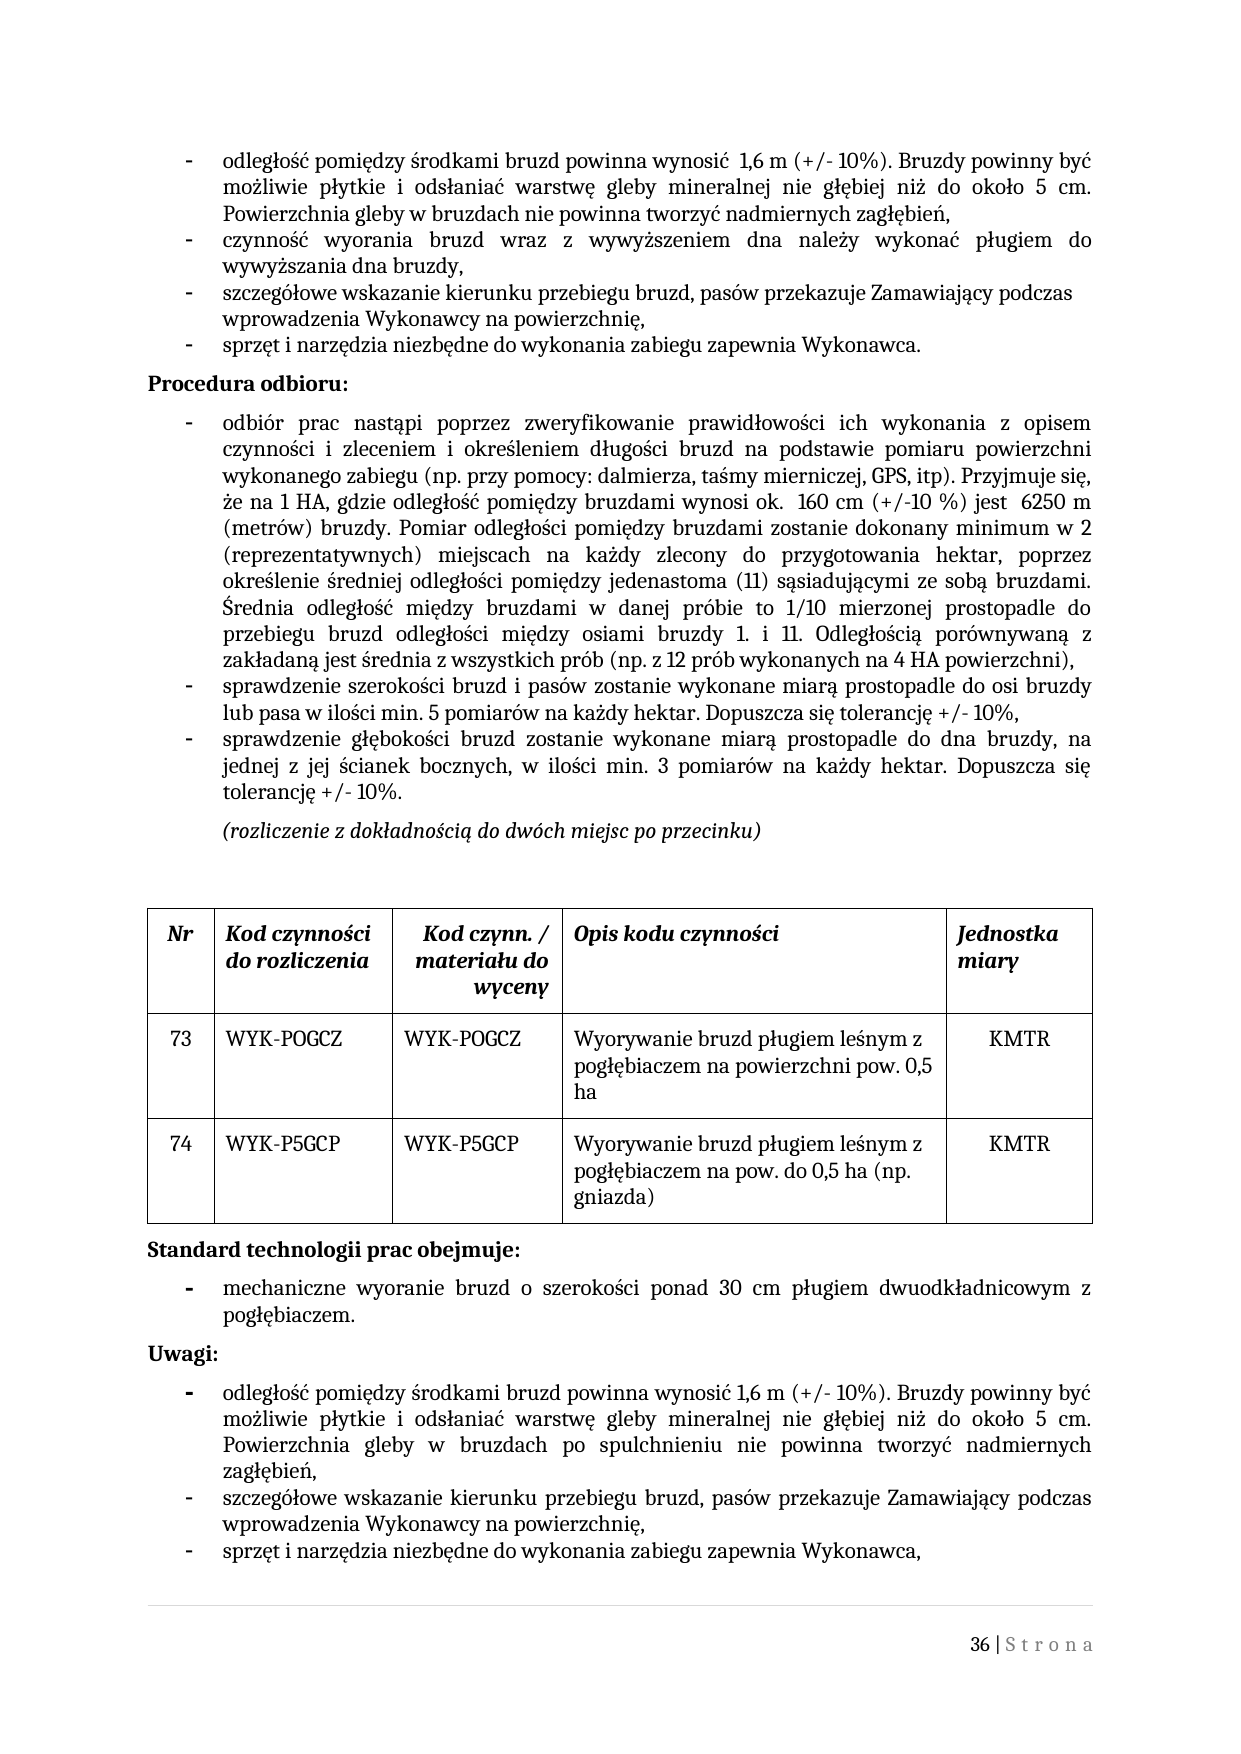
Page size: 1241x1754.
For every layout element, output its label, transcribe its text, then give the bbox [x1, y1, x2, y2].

list sprzęt i narzędzia niezbędne do wykonania zabiegu zapewnia Wykonawca, [185, 1537, 1093, 1564]
text Uwagi: [148, 1340, 1093, 1367]
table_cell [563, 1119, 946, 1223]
list mechaniczne wyoranie bruzd o szerokości ponad 30 cm pługiem dwuodkładnicowym z pogłębiaczem. [185, 1275, 1093, 1328]
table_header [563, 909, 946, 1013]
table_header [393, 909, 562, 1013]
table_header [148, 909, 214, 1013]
list odległość pomiędzy środkami bruzd powinna wynosić 1,6 m (+/- 10%). Bruzdy powinny być możliwie płytkie i odsłaniać warstwę gleby mineralnej nie głębiej niż do około 5 cm. Powierzchnia gleby w bruzdach nie powinna tworzyć nadmiernych zagłębień, [185, 148, 1093, 227]
list odległość pomiędzy środkami bruzd powinna wynosić 1,6 m (+/- 10%). Bruzdy powinny być możliwie płytkie i odsłaniać warstwę gleby mineralnej nie głębiej niż do około 5 cm. Powierzchnia gleby w bruzdach po spulchnieniu nie powinna tworzyć nadmiernych zagłębień, [185, 1379, 1093, 1485]
text (rozliczenie z dokładnością do dwóch miejsc po przecinku) [148, 818, 1093, 844]
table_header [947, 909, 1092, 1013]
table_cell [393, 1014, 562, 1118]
list sprawdzenie głębokości bruzd zostanie wykonane miarą prostopadle do dna bruzdy, na jednej z jej ścianek bocznych, w ilości min. 3 pomiarów na każdy hektar. Dopuszcza się tolerancję +/- 10%. [185, 726, 1093, 805]
list szczegółowe wskazanie kierunku przebiegu bruzd, pasów przekazuje Zamawiający podczas wprowadzenia Wykonawcy na powierzchnię, [185, 279, 1093, 332]
list sprzęt i narzędzia niezbędne do wykonania zabiegu zapewnia Wykonawca. [185, 332, 1093, 358]
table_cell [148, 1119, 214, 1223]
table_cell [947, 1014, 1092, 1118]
text Procedura odbioru: [148, 371, 1093, 397]
list sprawdzenie szerokości bruzd i pasów zostanie wykonane miarą prostopadle do osi bruzdy lub pasa w ilości min. 5 pomiarów na każdy hektar. Dopuszcza się tolerancję +/- 10%, [185, 673, 1093, 726]
text Standard technologii prac obejmuje: [148, 1236, 1093, 1263]
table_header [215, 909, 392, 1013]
list odbiór prac nastąpi poprzez zweryfikowanie prawidłowości ich wykonania z opisem czynności i zleceniem i określeniem długości bruzd na podstawie pomiaru powierzchni wykonanego zabiegu (np. przy pomocy: dalmierza, taśmy mierniczej, GPS, itp). Przyjmuje się, że na 1 HA, gdzie odległość pomiędzy bruzdami wynosi ok. 160 cm (+/-10 %) jest 6250 m (metrów) bruzdy. Pomiar odległości pomiędzy bruzdami zostanie dokonany minimum w 2 (reprezentatywnych) miejscach na każdy zlecony do przygotowania hektar, poprzez określenie średniej odległości pomiędzy jedenastoma (11) sąsiadującymi ze sobą bruzdami. Średnia odległość między bruzdami w danej próbie to 1/10 mierzonej prostopadle do przebiegu bruzd odległości między osiami bruzdy 1. i 11. Odległością porównywaną z zakładaną jest średnia z wszystkich prób (np. z 12 prób wykonanych na 4 HA powierzchni), [185, 410, 1093, 673]
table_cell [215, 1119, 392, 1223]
list czynność wyorania bruzd wraz z wywyższeniem dna należy wykonać pługiem do wywyższania dna bruzdy, [185, 227, 1093, 279]
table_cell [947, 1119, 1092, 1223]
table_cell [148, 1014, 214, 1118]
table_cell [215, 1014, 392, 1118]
list szczegółowe wskazanie kierunku przebiegu bruzd, pasów przekazuje Zamawiający podczas wprowadzenia Wykonawcy na powierzchnię, [185, 1485, 1093, 1537]
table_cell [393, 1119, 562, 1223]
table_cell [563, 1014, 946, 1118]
